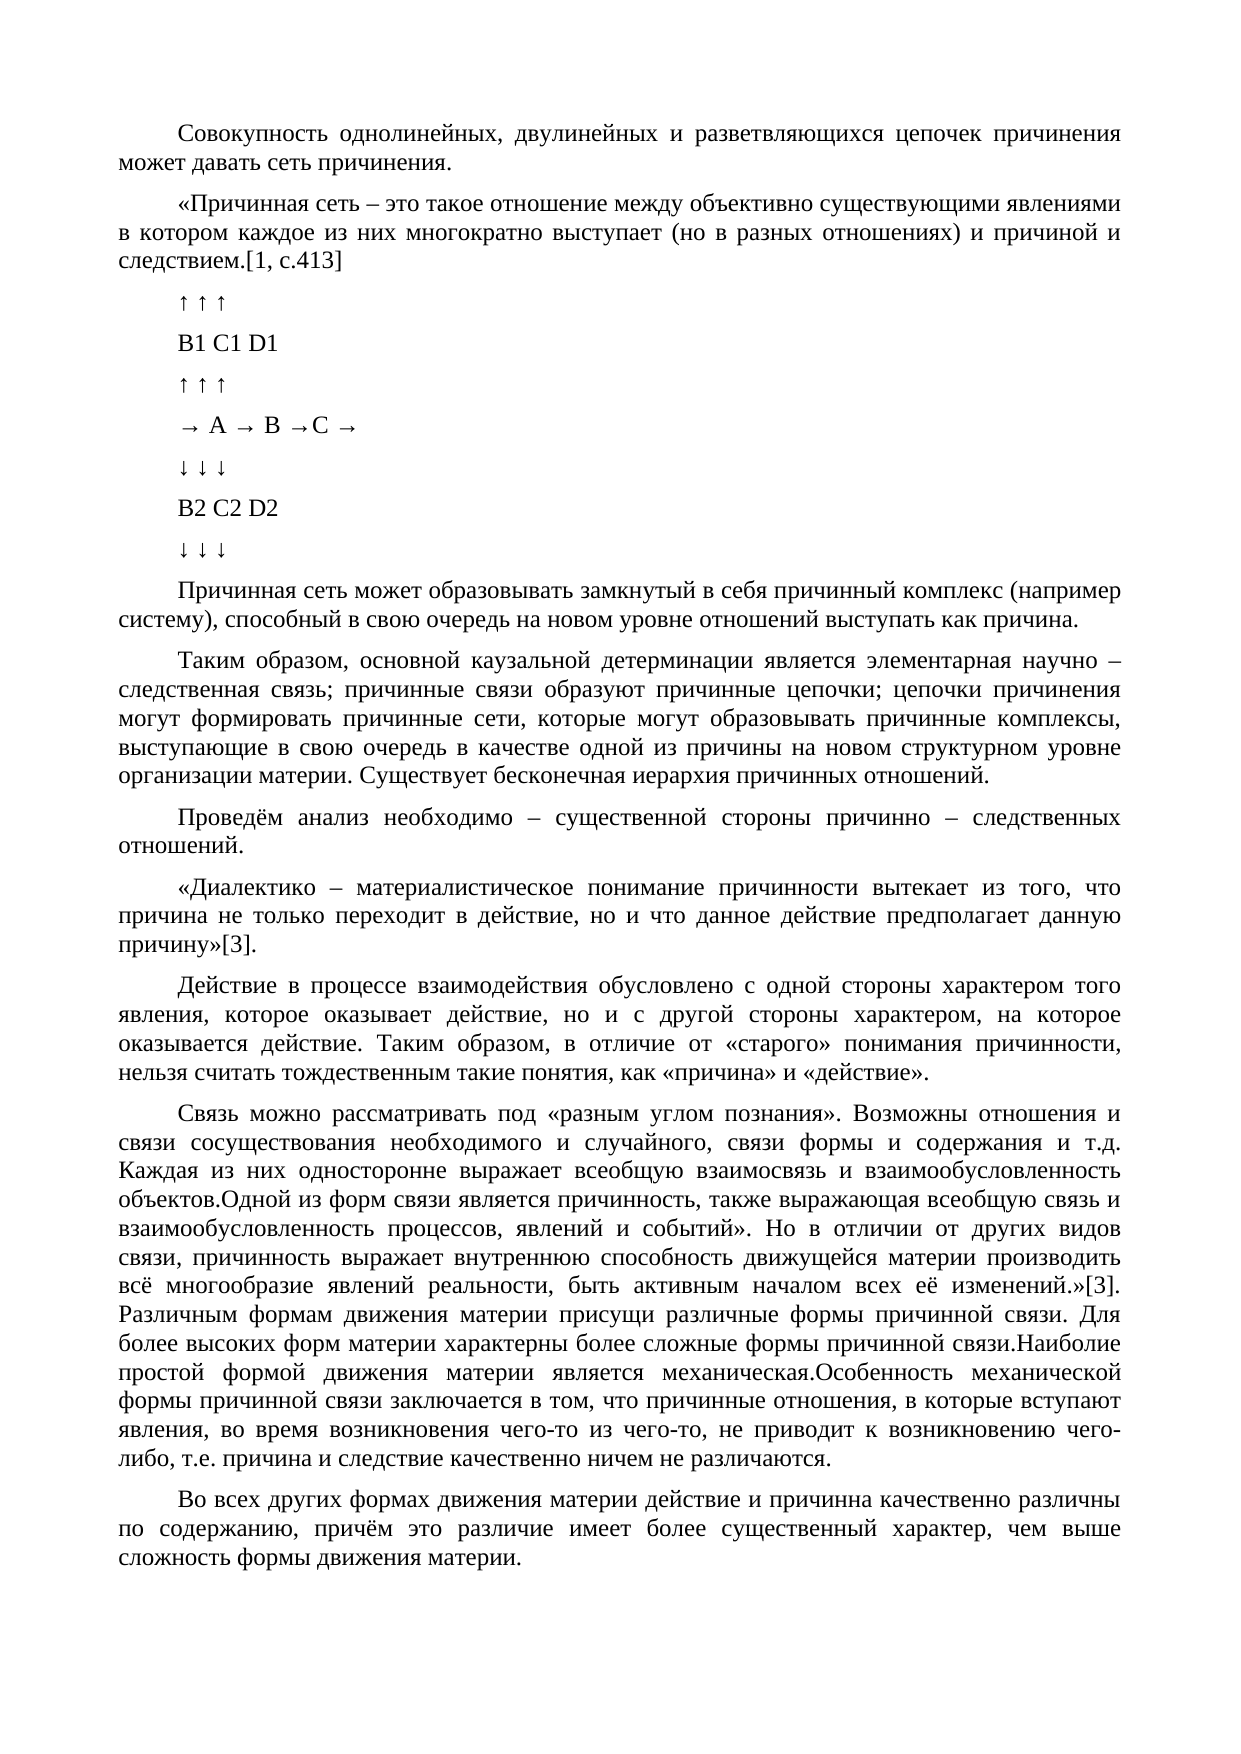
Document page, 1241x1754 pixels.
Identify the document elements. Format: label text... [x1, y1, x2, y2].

text Проведём анализ необходимо – существенной стороны причинно – следственных отношений. [118, 802, 1122, 859]
text «Диалектико – материалистическое понимание причинности вытекает из того, что причина не только переходит в действие, но и что данное действие предполагает данную причину»[3]. [118, 872, 1122, 958]
text B2 C2 D2 [118, 493, 1122, 522]
text Связь можно рассматривать под «разным углом познания». Возможны отношения и связи сосуществования необходимого и случайного, связи формы и содержания и т.д. Каждая из них односторонне выражает всеобщую взаимосвязь и взаимообусловленность объектов.Одной из форм связи является причинность, также выражающая всеобщую связь и взаимообусловленность процессов, явлений и событий». Но в отличии от других видов связи, причинность выражает внутреннюю способность движущейся материи производить всё многообразие явлений реальности, быть активным началом всех её изменений.»[3]. Различным формам движения материи присущи различные формы причинной связи. Для более высоких форм материи характерны более сложные формы причинной связи.Наиболие простой формой движения материи является механическая.Особенность механической формы причинной связи заключается в том, что причинные отношения, в которые вступают явления, во время возникновения чего-то из чего-то, не приводит к возникновению чего-либо, т.е. причина и следствие качественно ничем не различаются. [118, 1098, 1122, 1472]
text ↑ ↑ ↑ [118, 287, 1122, 316]
text Действие в процессе взаимодействия обусловлено с одной стороны характером того явления, которое оказывает действие, но и с другой стороны характером, на которое оказывается действие. Таким образом, в отличие от «старого» понимания причинности, нельзя считать тождественным такие понятия, как «причина» и «действие». [118, 971, 1122, 1086]
text ↓ ↓ ↓ [118, 452, 1122, 481]
text ↑ ↑ ↑ [118, 369, 1122, 398]
text B1 C1 D1 [118, 328, 1122, 357]
text Таким образом, основной каузальной детерминации является элементарная научно – следственная связь; причинные связи образуют причинные цепочки; цепочки причинения могут формировать причинные сети, которые могут образовывать причинные комплексы, выступающие в свою очередь в качестве одной из причины на новом структурном уровне организации материи. Существует бесконечная иерархия причинных отношений. [118, 646, 1122, 789]
text Совокупность однолинейных, двулинейных и разветвляющихся цепочек причинения может давать сеть причинения. [118, 118, 1122, 176]
text → A → B →C → [118, 411, 1122, 439]
text Во всех других формах движения материи действие и причинна качественно различны по содержанию, причём это различие имеет более существенный характер, чем выше сложность формы движения материи. [118, 1484, 1122, 1571]
text ↓ ↓ ↓ [118, 534, 1122, 563]
text Причинная сеть может образовывать замкнутый в себя причинный комплекс (например систему), способный в свою очередь на новом уровне отношений выступать как причина. [118, 576, 1122, 633]
text «Причинная сеть – это такое отношение между объективно существующими явлениями в котором каждое из них многократно выступает (но в разных отношениях) и причиной и следствием.[1, с.413] [118, 188, 1122, 274]
